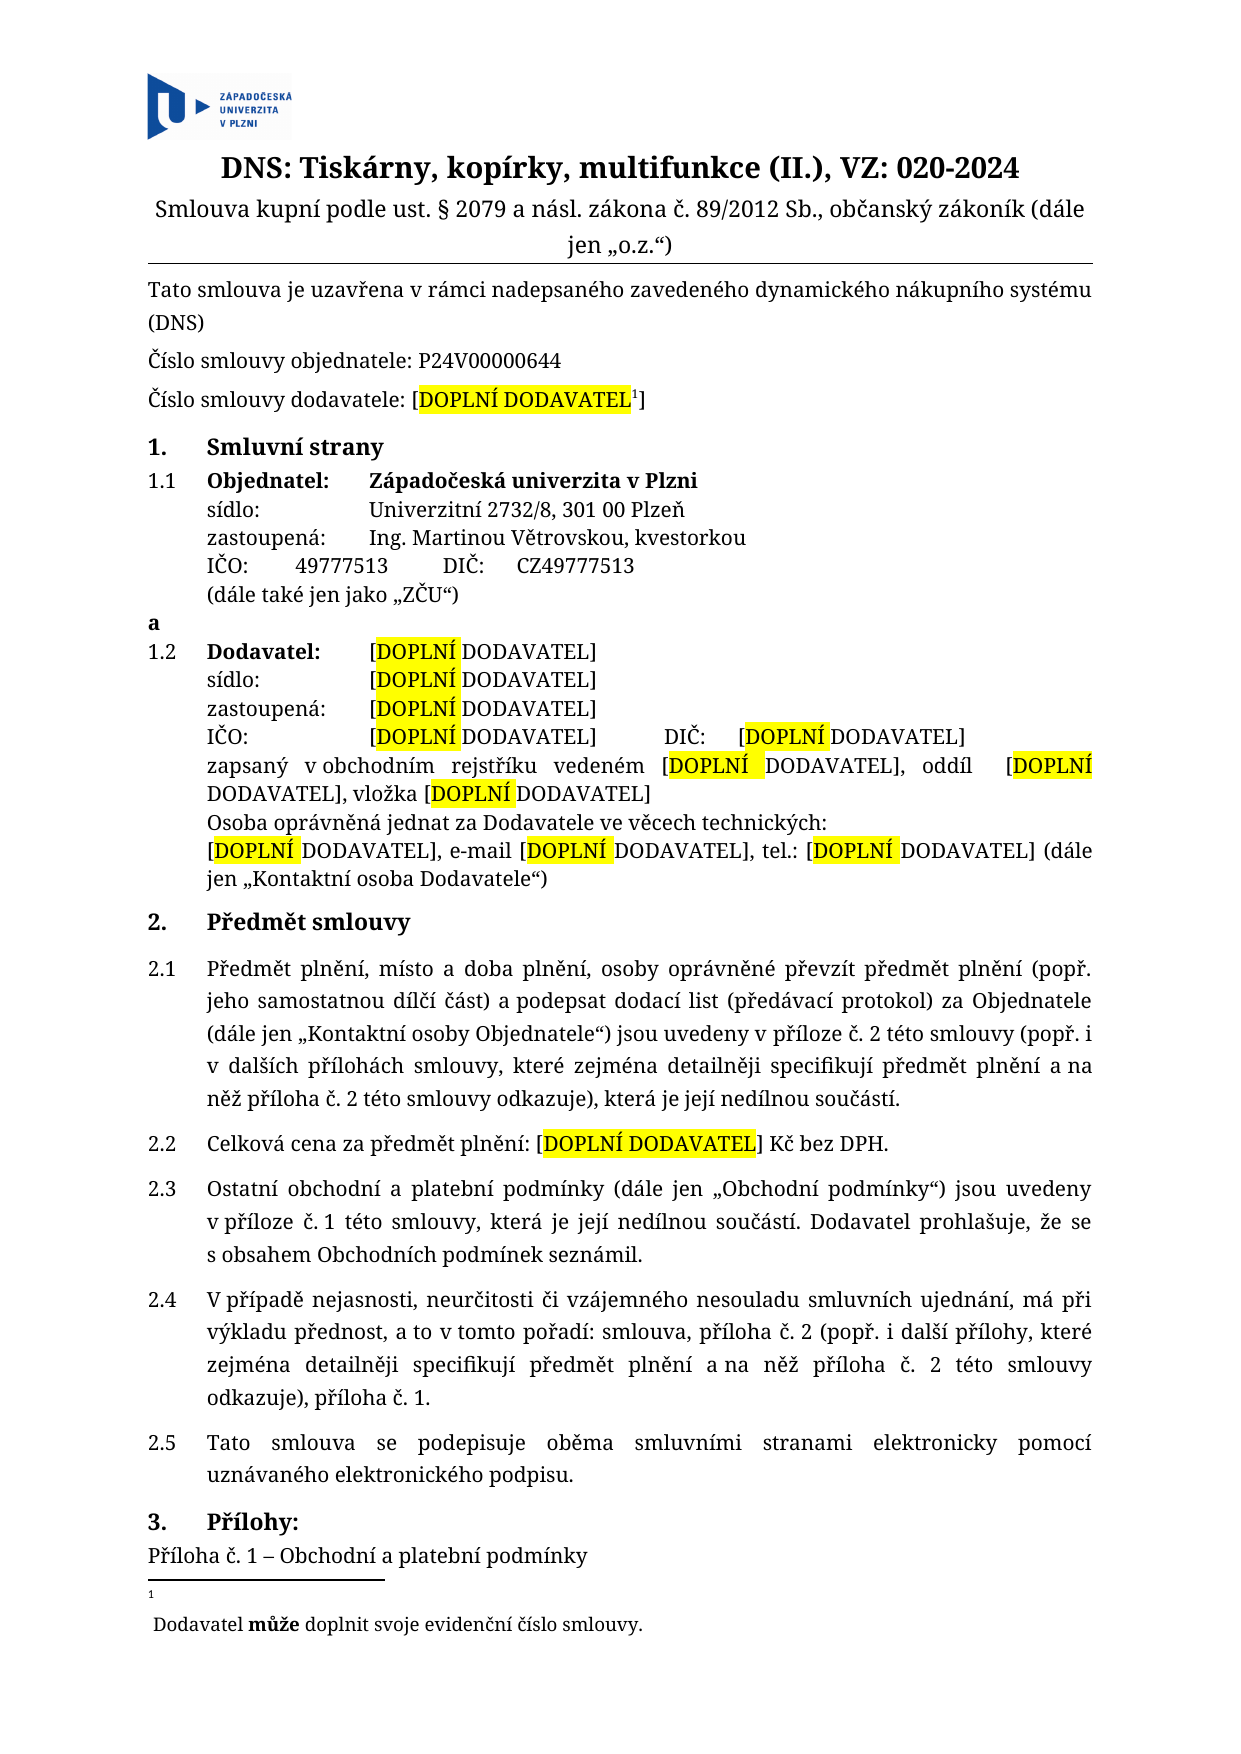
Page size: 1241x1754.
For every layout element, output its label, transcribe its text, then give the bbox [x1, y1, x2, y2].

list Dodavatel: [DOPLNÍ DODAVATEL] [148, 637, 376, 665]
list Předmět smlouvy [148, 905, 1093, 937]
text Příloha č. 1 – Obchodní a platební podmínky [148, 1541, 1093, 1570]
list Celková cena za předmět plnění: [DOPLNÍ DODAVATEL] Kč bez DPH. [756, 1129, 1093, 1158]
text zastoupená: [DOPLNÍ DODAVATEL] [461, 694, 1093, 722]
list Celková cena za předmět plnění: [DOPLNÍ DODAVATEL] Kč bez DPH. [148, 1129, 543, 1158]
text Číslo smlouvy dodavatele: [DOPLNÍ DODAVATEL] [148, 385, 419, 414]
list Ostatní obchodní a platební podmínky (dále jen „Obchodní podmínky“) jsou uvedeny v příloze č. 1 této smlouvy, která je její nedílnou součástí. Dodavatel prohlašuje, že se s obsahem Obchodních podmínek seznámil. [148, 1174, 1093, 1268]
list Dodavatel: [DOPLNÍ DODAVATEL] [461, 637, 1093, 665]
list Předmět plnění, místo a doba plnění, osoby oprávněné převzít předmět plnění (popř. jeho samostatnou dílčí část) a podepsat dodací list (předávací protokol) za Objednatele (dále jen „Kontaktní osoby Objednatele“) jsou uvedeny v příloze č. 2 této smlouvy (popř. i v dalších přílohách smlouvy, které zejména detailněji specifikují předmět plnění a na něž příloha č. 2 této smlouvy odkazuje), která je její nedílnou součástí. [148, 954, 1093, 1113]
text sídlo: Univerzitní 2732/8, 301 00 Plzeň [207, 495, 1093, 523]
list Přílohy: [148, 1505, 1093, 1537]
list Tato smlouva se podepisuje oběma smluvními stranami elektronicky pomocí uznávaného elektronického podpisu. [148, 1428, 1093, 1489]
text (dále také jen jako „ZČU“) [207, 580, 1093, 608]
text Tato smlouva je uzavřena v rámci nadepsaného zavedeného dynamického nákupního systému (DNS) [148, 275, 1093, 336]
text IČO: [DOPLNÍ DODAVATEL] DIČ: [DOPLNÍ DODAVATEL] [207, 722, 376, 751]
text [DOPLNÍ DODAVATEL], e-mail [DOPLNÍ DODAVATEL], tel.: [DOPLNÍ DODAVATEL] (dále jen „Kontaktní osoba Dodavatele“) [207, 836, 1093, 893]
text zastoupená: Ing. Martinou Větrovskou, kvestorkou [207, 523, 1093, 552]
text IČO: [DOPLNÍ DODAVATEL] DIČ: [DOPLNÍ DODAVATEL] [461, 722, 745, 751]
text Smlouva kupní podle ust. § 2079 a násl. zákona č. 89/2012 Sb., občanský zákoník (dále jen „o.z.“) [148, 193, 1093, 263]
text Osoba oprávněná jednat za Dodavatele ve věcech technických: [207, 808, 1093, 836]
text zastoupená: [DOPLNÍ DODAVATEL] [207, 694, 376, 722]
text IČO: 49777513 DIČ: CZ49777513 [207, 552, 1093, 580]
list V případě nejasnosti, neurčitosti či vzájemného nesouladu smluvních ujednání, má při výkladu přednost, a to v tomto pořadí: smlouva, příloha č. 2 (popř. i další přílohy, které zejména detailněji specifikují předmět plnění a na něž příloha č. 2 této smlouvy odkazuje), příloha č. 1. [148, 1285, 1093, 1411]
picture [147, 73, 292, 140]
text a [148, 608, 1093, 637]
text Číslo smlouvy dodavatele: [DOPLNÍ DODAVATEL] [631, 385, 1093, 414]
list Smluvní strany [148, 430, 1093, 462]
text Číslo smlouvy objednatele: P24V00000644 [148, 346, 1093, 375]
text IČO: [DOPLNÍ DODAVATEL] DIČ: [DOPLNÍ DODAVATEL] [830, 722, 1093, 751]
text DNS: Tiskárny, kopírky, multifunkce (II.), VZ: 020-2024 [148, 148, 1093, 187]
list Objednatel: Západočeská univerzita v Plzni [148, 466, 1093, 495]
text sídlo: [DOPLNÍ DODAVATEL] [461, 665, 1093, 694]
text sídlo: [DOPLNÍ DODAVATEL] [207, 665, 376, 694]
text zapsaný v obchodním rejstříku vedeném [DOPLNÍ DODAVATEL], oddíl [DOPLNÍ DODAVATEL], vložka [DOPLNÍ DODAVATEL] [207, 751, 1093, 808]
